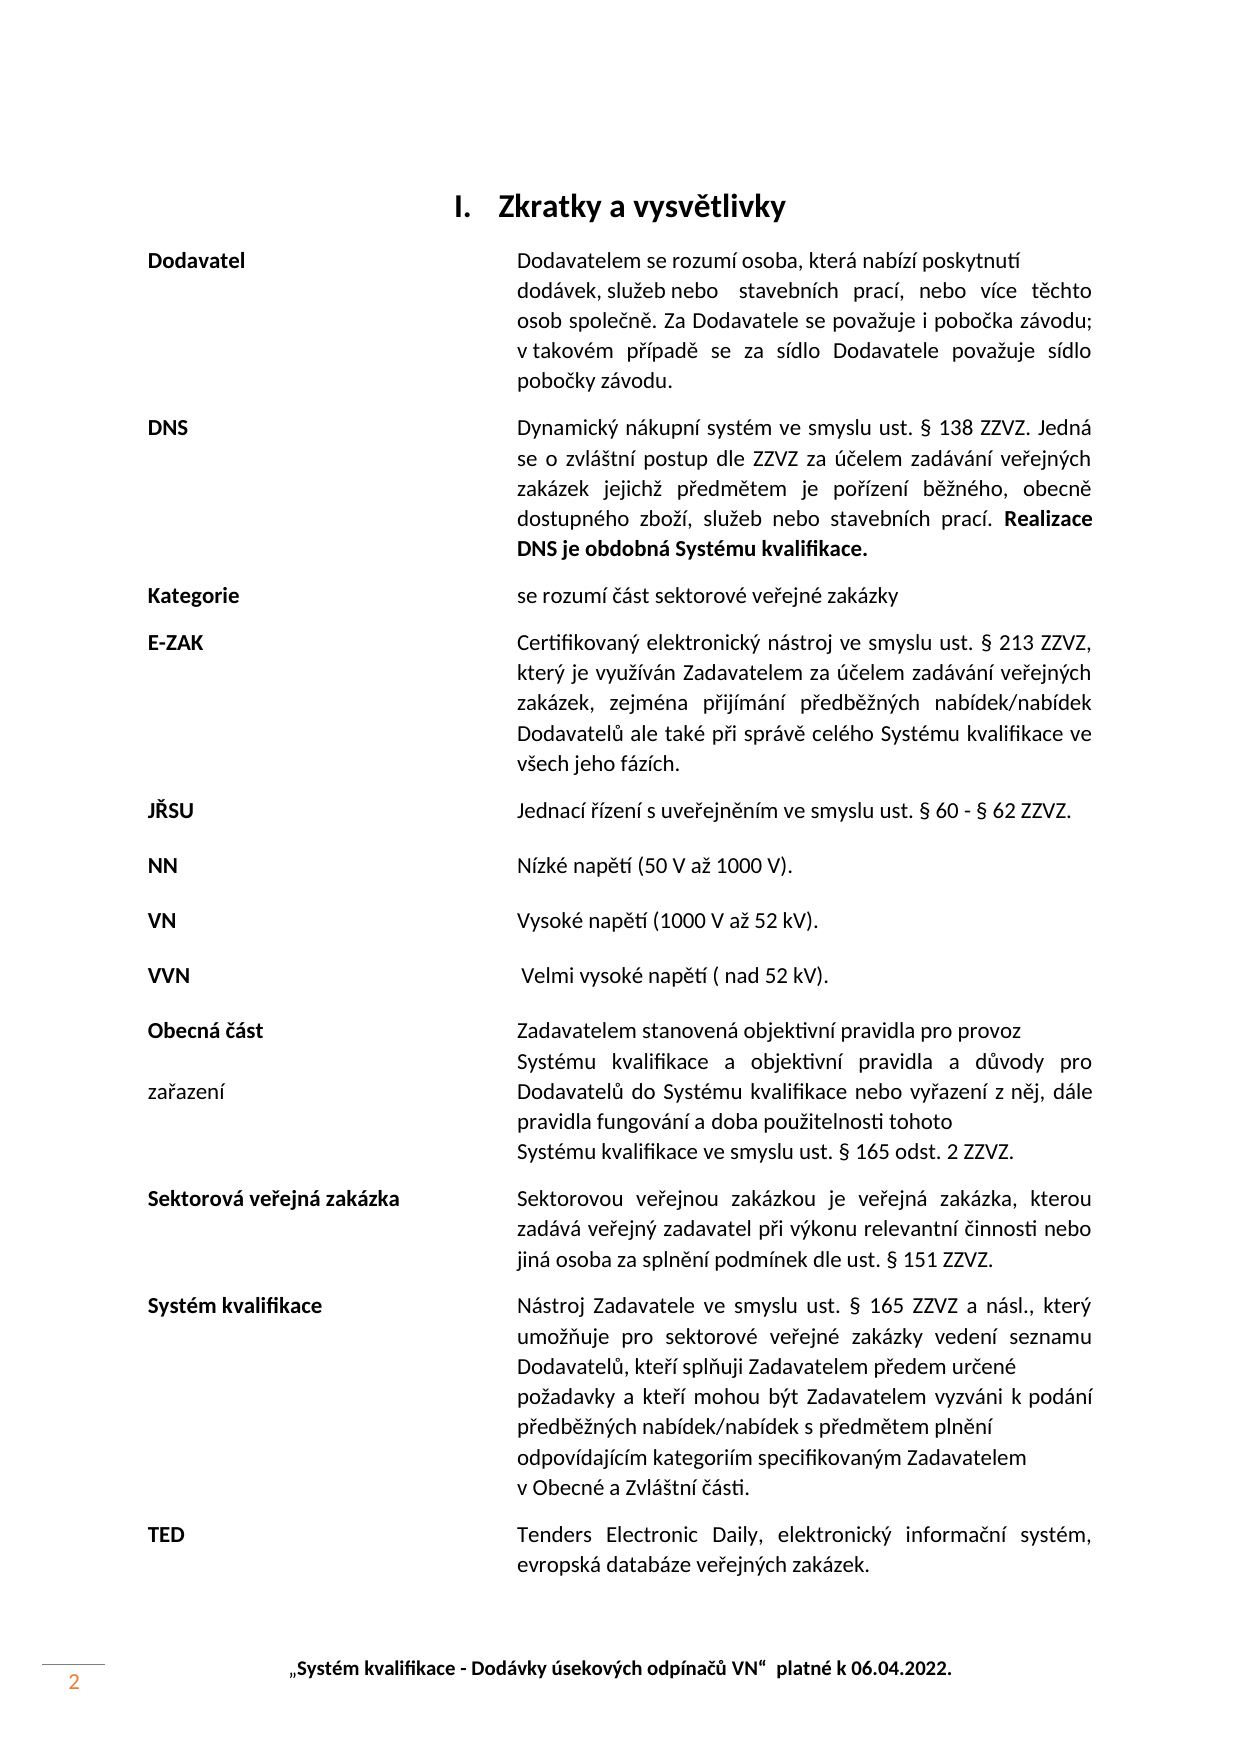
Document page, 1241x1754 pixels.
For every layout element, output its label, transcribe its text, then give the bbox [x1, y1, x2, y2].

text Systém kvalifikace Nástroj Zadavatele ve smyslu ust. § 165 ZZVZ a násl., který umožňuje pro sektorové veřejné zakázky vedení seznamu Dodavatelů, kteří splňuji Zadavatelem předem určené požadavky a kteří mohou být Zadavatelem vyzváni k podání předběžných nabídek/nabídek s předmětem plnění odpovídajícím kategoriím specifikovaným Zadavatelem v Obecné a Zvláštní části. [148, 1292, 1093, 1501]
text Obecná část Zadavatelem stanovená objektivní pravidla pro provoz Systému kvalifikace a objektivní pravidla a důvody pro zařazení Dodavatelů do Systému kvalifikace nebo vyřazení z něj, dále pravidla fungování a doba použitelnosti tohoto Systému kvalifikace ve smyslu ust. § 165 odst. 2 ZZVZ. [148, 1017, 1093, 1165]
text Kategorie se rozumí část sektorové veřejné zakázky [148, 581, 1093, 609]
text E-ZAK Certifikovaný elektronický nástroj ve smyslu ust. § 213 ZZVZ, který je využíván Zadavatelem za účelem zadávání veřejných zakázek, zejména přijímání předběžných nabídek/nabídek Dodavatelů ale také při správě celého Systému kvalifikace ve všech jeho fázích. [148, 628, 1093, 777]
text NN Nízké napětí (50 V až 1000 V). [148, 851, 1093, 879]
text Dodavatel Dodavatelem se rozumí osoba, která nabízí poskytnutí dodávek, služeb nebo stavebních prací, nebo více těchto osob společně. Za Dodavatele se považuje i pobočka závodu; v takovém případě se za sídlo Dodavatele považuje sídlo pobočky závodu. [148, 246, 1093, 394]
text VN Vysoké napětí (1000 V až 52 kV). [148, 906, 1093, 934]
text TED Tenders Electronic Daily, elektronický informační systém, evropská databáze veřejných zakázek. [148, 1520, 1093, 1578]
subtitle Zkratky a vysvětlivky [148, 185, 1093, 226]
text JŘSU Jednací řízení s uveřejněním ve smyslu ust. § 60 - § 62 ZZVZ. [148, 796, 1093, 824]
text VVN Velmi vysoké napětí ( nad 52 kV). [148, 961, 1093, 989]
text DNS Dynamický nákupní systém ve smyslu ust. § 138 ZZVZ. Jedná se o zvláštní postup dle ZZVZ za účelem zadávání veřejných zakázek jejichž předmětem je pořízení běžného, obecně dostupného zboží, služeb nebo stavebních prací. Realizace DNS je obdobná Systému kvalifikace. [148, 413, 1093, 562]
text Sektorová veřejná zakázka Sektorovou veřejnou zakázkou je veřejná zakázka, kterou zadává veřejný zadavatel při výkonu relevantní činnosti nebo jiná osoba za splnění podmínek dle ust. § 151 ZZVZ. [148, 1184, 1093, 1273]
